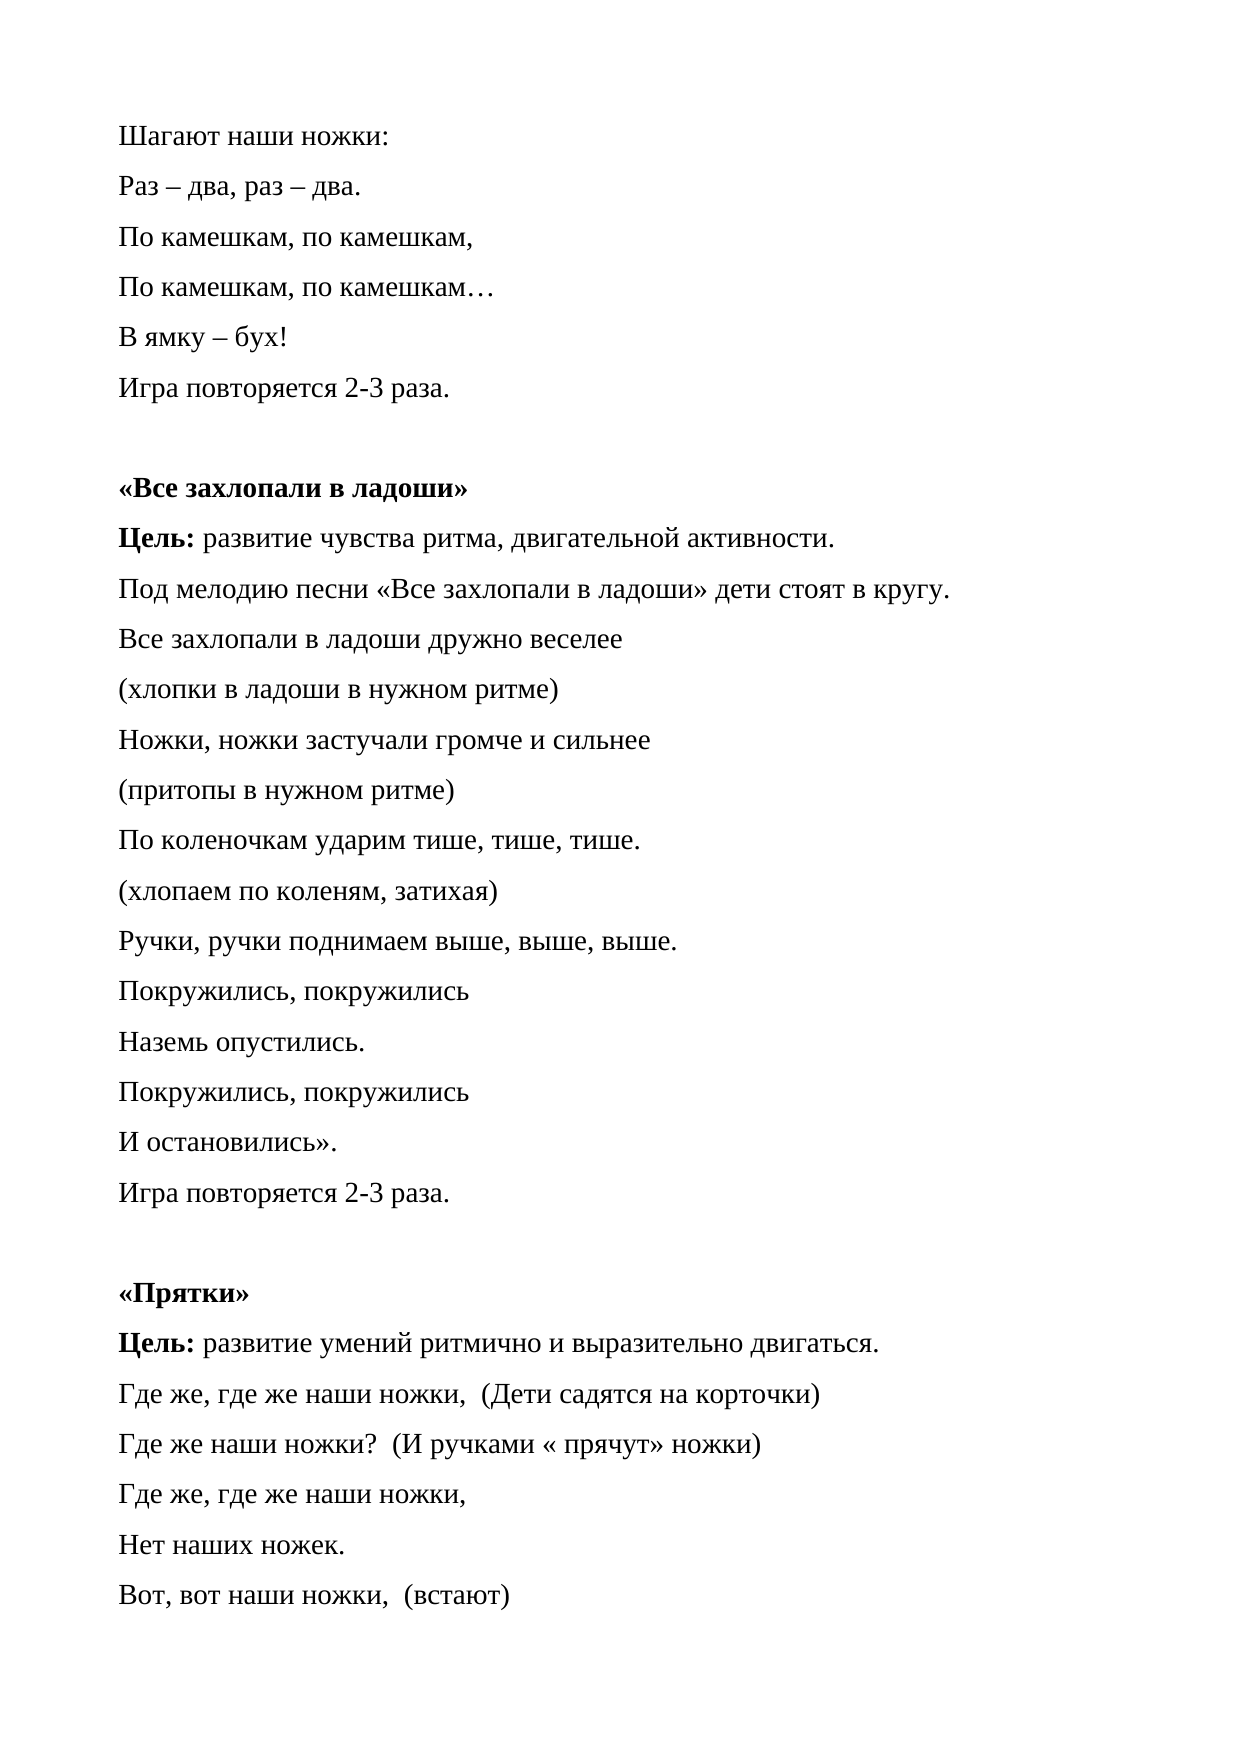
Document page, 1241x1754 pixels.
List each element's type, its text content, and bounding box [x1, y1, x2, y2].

text Где же, где же наши ножки, [118, 1477, 1152, 1510]
text (хлопки в ладоши в нужном ритме) [118, 672, 1152, 705]
text Где же, где же наши ножки, (Дети садятся на корточки) [118, 1376, 1152, 1409]
text Все захлопали в ладоши дружно веселее [118, 621, 1152, 655]
text Вот, вот наши ножки, (встают) [118, 1577, 1152, 1611]
text «Прятки» [118, 1275, 1152, 1309]
text И остановились». [118, 1124, 1152, 1158]
text Цель: развитие умений ритмично и выразительно двигаться. [118, 1326, 1152, 1359]
text По камешкам, по камешкам, [118, 219, 1152, 252]
text Шагают наши ножки: [118, 118, 1152, 152]
text По коленочкам ударим тише, тише, тише. [118, 822, 1152, 856]
text По камешкам, по камешкам… [118, 269, 1152, 303]
text Покружились, покружились [118, 973, 1152, 1007]
text Наземь опустились. [118, 1024, 1152, 1057]
text «Все захлопали в ладоши» [118, 470, 1152, 504]
text (притопы в нужном ритме) [118, 772, 1152, 806]
text Под мелодию песни «Все захлопали в ладоши» дети стоят в кругу. [118, 571, 1152, 604]
text Ручки, ручки поднимаем выше, выше, выше. [118, 923, 1152, 957]
text Игра повторяется 2-3 раза. [118, 1175, 1152, 1208]
text Покружились, покружились [118, 1074, 1152, 1108]
text Где же наши ножки? (И ручками « прячут» ножки) [118, 1426, 1152, 1460]
text Раз – два, раз – два. [118, 168, 1152, 202]
text Игра повторяется 2-3 раза. [118, 370, 1152, 403]
text Нет наших ножек. [118, 1527, 1152, 1560]
text Ножки, ножки застучали громче и сильнее [118, 722, 1152, 755]
text Цель: развитие чувства ритма, двигательной активности. [118, 521, 1152, 554]
text В ямку – бух! [118, 319, 1152, 353]
text (хлопаем по коленям, затихая) [118, 873, 1152, 906]
